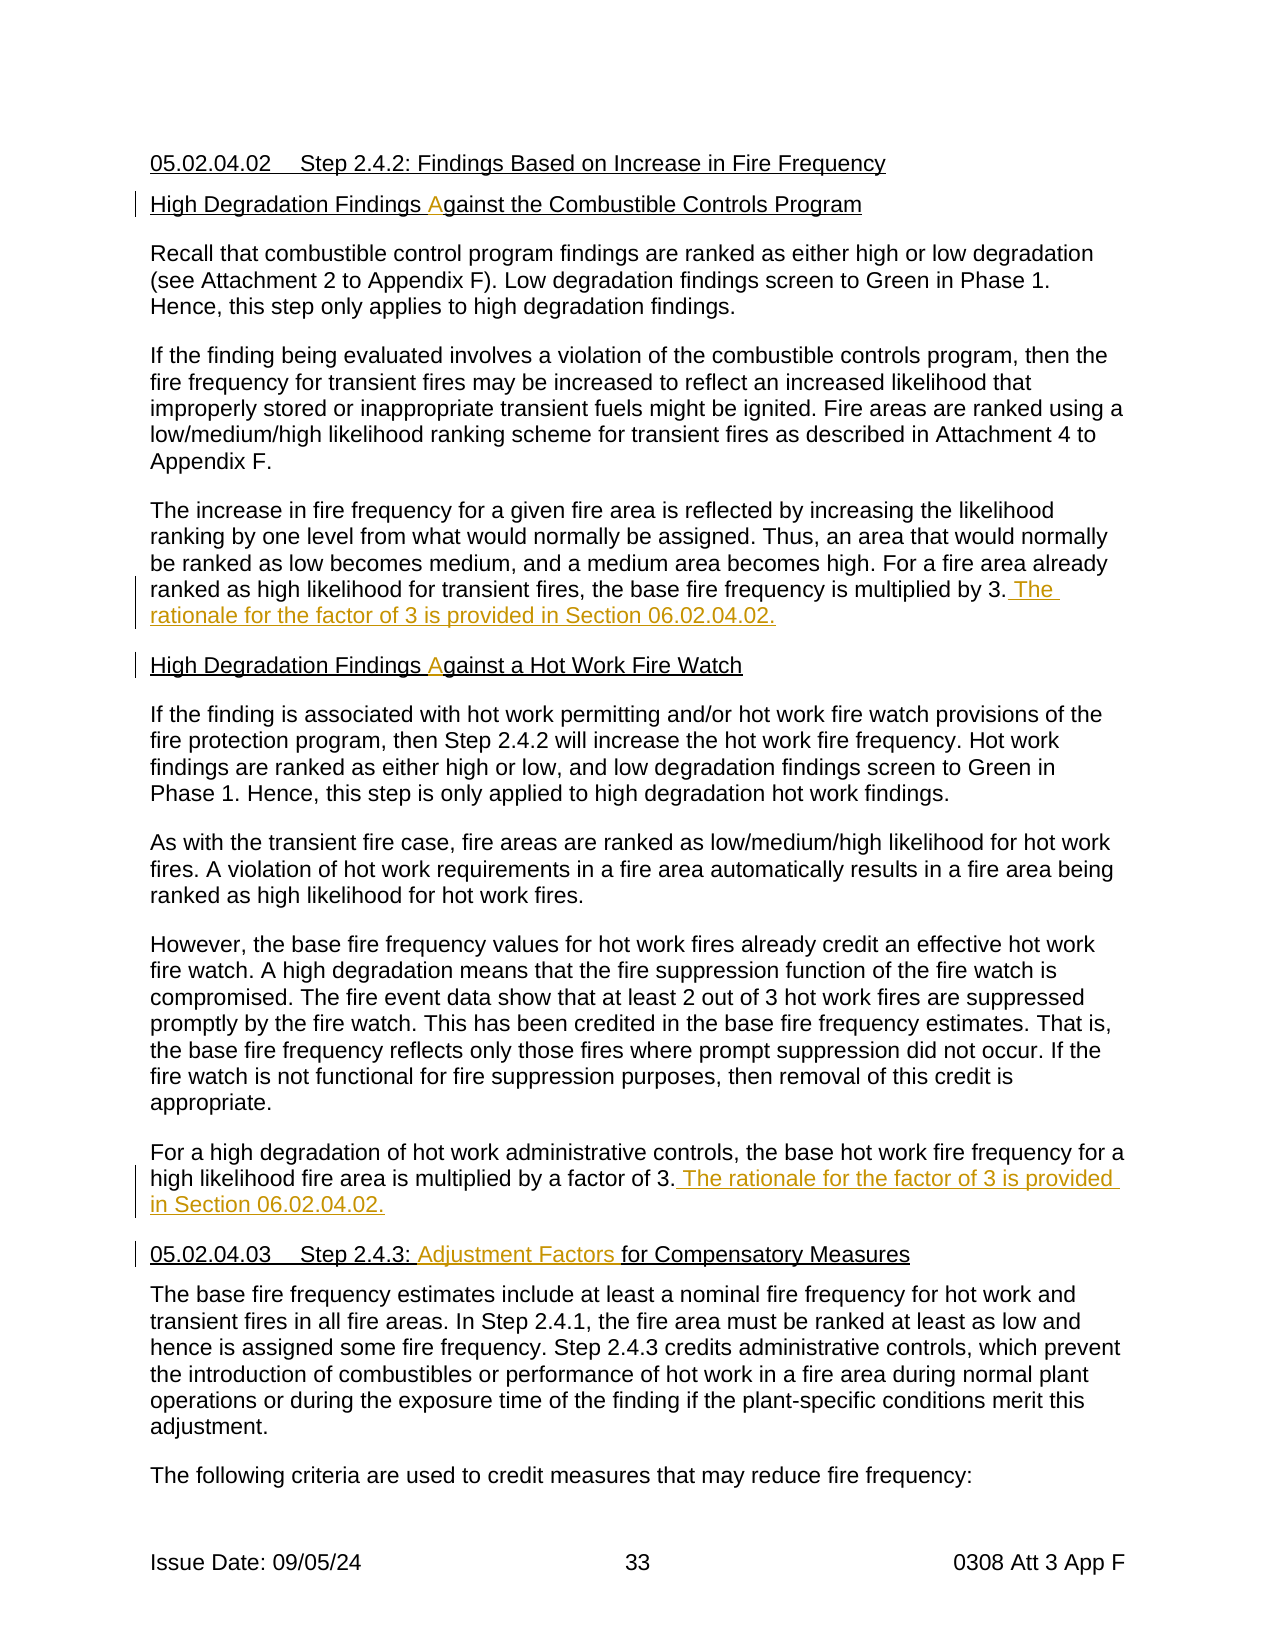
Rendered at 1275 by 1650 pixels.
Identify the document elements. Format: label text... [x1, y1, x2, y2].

text For a high degradation of hot work administrative controls, the base hot work fire frequency for a high likelihood fire area is multiplied by a factor of 3. [150, 1138, 1125, 1218]
subtitle 05.02.04.02 Step 2.4.2: Findings Based on Increase in Fire Frequency [150, 150, 1125, 176]
text The following criteria are used to credit measures that may reduce fire frequency: [150, 1462, 1125, 1489]
text If the finding is associated with hot work permitting and/or hot work fire watch provisions of the fire protection program, then Step 2.4.2 will increase the hot work fire frequency. Hot work findings are ranked as either high or low, and low degradation findings screen to Green in Phase 1. Hence, this step is only applied to high degradation hot work findings. [150, 701, 1125, 806]
text As with the transient fire case, fire areas are ranked as low/medium/high likelihood for hot work fires. A violation of hot work requirements in a fire area automatically results in a fire area being ranked as high likelihood for hot work fires. [150, 829, 1125, 908]
text The base fire frequency estimates include at least a nominal fire frequency for hot work and transient fires in all fire areas. In Step 2.4.1, the fire area must be ranked at least as low and hence is assigned some fire frequency. Step 2.4.3 credits administrative controls, which prevent the introduction of combustibles or performance of hot work in a fire area during normal plant operations or during the exposure time of the finding if the plant-specific conditions merit this adjustment. [150, 1281, 1125, 1439]
text If the finding being evaluated involves a violation of the combustible controls program, then the fire frequency for transient fires may be increased to reflect an increased likelihood that improperly stored or inappropriate transient fuels might be ignited. Fire areas are ranked using a low/medium/high likelihood ranking scheme for transient fires as described in Attachment 4 to Appendix F. [150, 342, 1125, 474]
subtitle High Degradation Findings gainst the Combustible Controls Program [150, 191, 1125, 217]
text However, the base fire frequency values for hot work fires already credit an effective hot work fire watch. A high degradation means that the fire suppression function of the fire watch is compromised. The fire event data show that at least 2 out of 3 hot work fires are suppressed promptly by the fire watch. This has been credited in the base fire frequency estimates. That is, the base fire frequency reflects only those fires where prompt suppression did not occur. If the fire watch is not functional for fire suppression purposes, then removal of this credit is appropriate. [150, 931, 1125, 1116]
text Recall that combustible control program findings are ranked as either high or low degradation (see Attachment 2 to Appendix F). Low degradation findings screen to Green in Phase 1. Hence, this step only applies to high degradation findings. [150, 240, 1125, 319]
subtitle High Degradation Findings gainst a Hot Work Fire Watch [150, 652, 1125, 678]
subtitle 05.02.04.03 Step 2.4.3: for Compensatory Measures [150, 1241, 1125, 1267]
text The increase in fire frequency for a given fire area is reflected by increasing the likelihood ranking by one level from what would normally be assigned. Thus, an area that would normally be ranked as low becomes medium, and a medium area becomes high. For a fire area already ranked as high likelihood for transient fires, the base fire frequency is multiplied by 3. [150, 497, 1125, 629]
